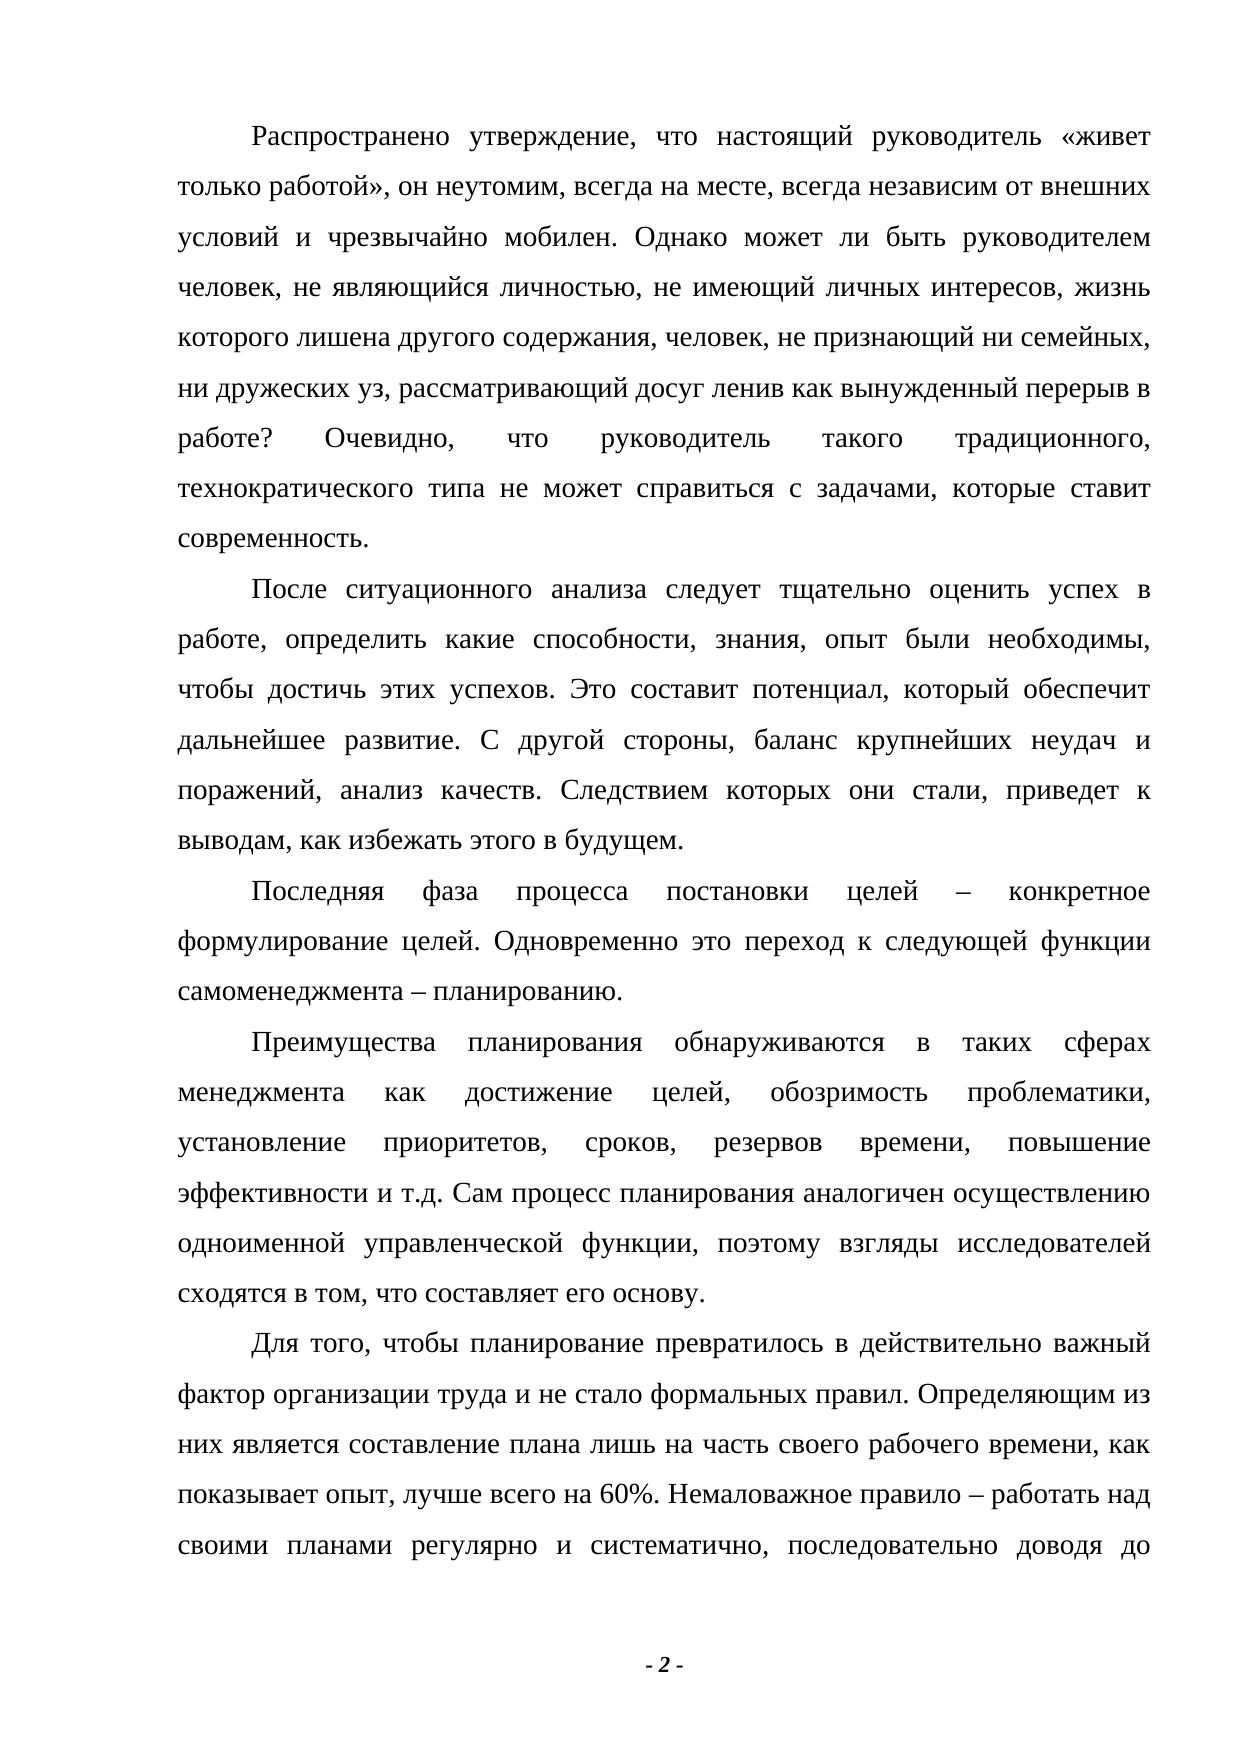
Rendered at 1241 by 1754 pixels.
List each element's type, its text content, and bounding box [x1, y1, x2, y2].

text Последняя фаза процесса постановки целей – конкретное формулирование целей. Одновременно это переход к следующей функции самоменеджмента – планированию. [177, 873, 1152, 1007]
text Преимущества планирования обнаруживаются в таких сферах менеджмента как достижение целей, обозримость проблематики, установление приоритетов, сроков, резервов времени, повышение эффективности и т.д. Сам процесс планирования аналогичен осуществлению одноименной управленческой функции, поэтому взгляды исследователей сходятся в том, что составляет его основу. [177, 1024, 1152, 1309]
text Распространено утверждение, что настоящий руководитель «живет только работой», он неутомим, всегда на месте, всегда независим от внешних условий и чрезвычайно мобилен. Однако может ли быть руководителем человек, не являющийся личностью, не имеющий личных интересов, жизнь которого лишена другого содержания, человек, не признающий ни семейных, ни дружеских уз, рассматривающий досуг ленив как вынужденный перерыв в работе? Очевидно, что руководитель такого традиционного, технократического типа не может справиться с задачами, которые ставит современность. [177, 118, 1152, 554]
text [177, 1326, 1152, 1560]
text После ситуационного анализа следует тщательно оценить успех в работе, определить какие способности, знания, опыт были необходимы, чтобы достичь этих успехов. Это составит потенциал, который обеспечит дальнейшее развитие. С другой стороны, баланс крупнейших неудач и поражений, анализ качеств. Следствием которых они стали, приведет к выводам, как избежать этого в будущем. [177, 571, 1152, 856]
